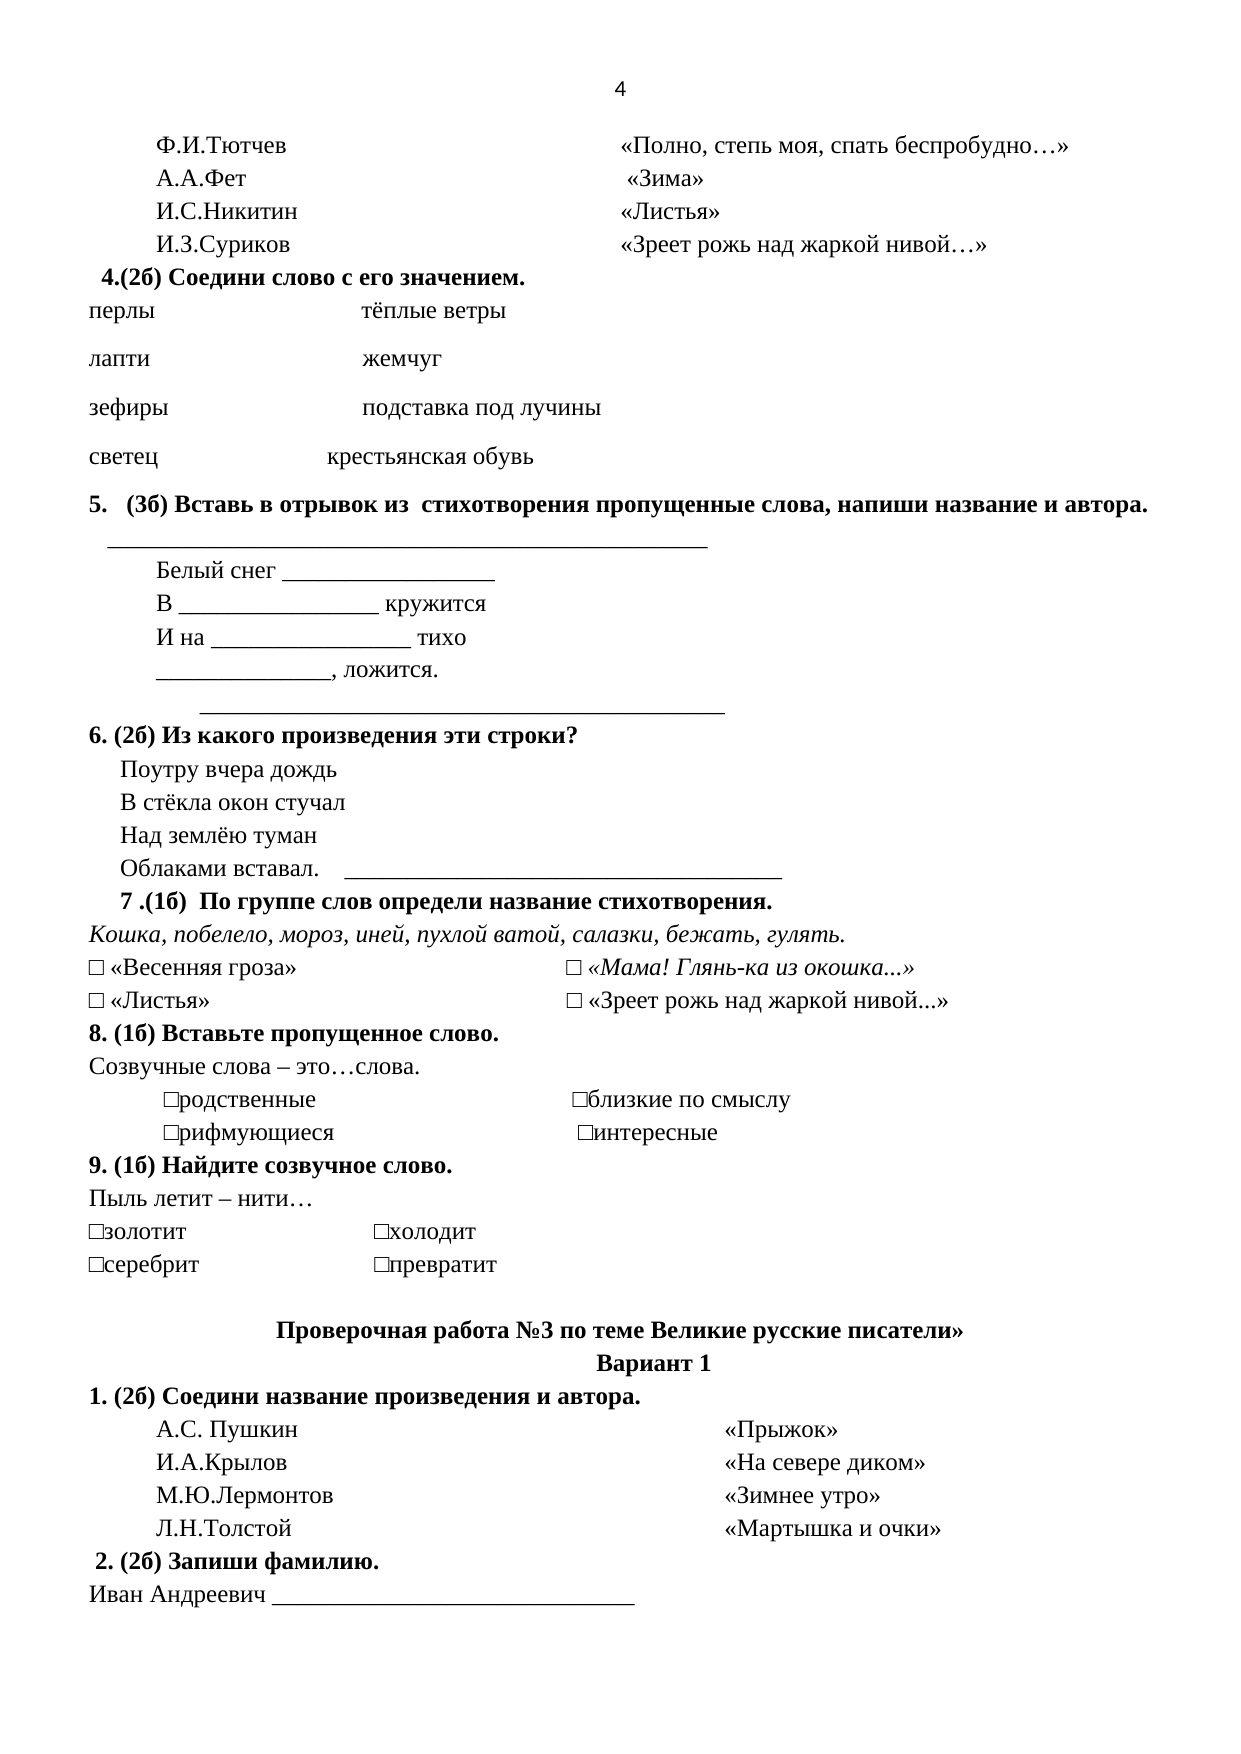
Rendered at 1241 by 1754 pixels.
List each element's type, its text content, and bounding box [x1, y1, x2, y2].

list И на ________________ тихо [156, 622, 1152, 650]
text □серебрит □превратит [89, 1249, 1152, 1278]
text Иван Андреевич _____________________________ [89, 1579, 1152, 1608]
text Над землёю туман [89, 820, 1152, 848]
text «Зима» [620, 163, 1152, 192]
list __________________________________________ [156, 688, 1152, 716]
list «Мартышка и очки» [724, 1513, 1152, 1542]
text ________________________________________________ [89, 522, 1152, 551]
list «Зимнее утро» [724, 1480, 1152, 1509]
list И.З.Суриков [156, 229, 620, 258]
list Л.Н.Толстой [156, 1513, 583, 1542]
list Белый снег _________________ [156, 556, 1152, 584]
text 9. (1б) Найдите созвучное слово. [89, 1150, 1152, 1179]
text □родственные □близкие по смыслу [164, 1084, 1152, 1113]
text 7 .(1б) По группе слов определи название стихотворения. [89, 886, 1152, 914]
text 4.(2б) Соедини слово с его значением. [89, 262, 1152, 291]
text «Листья» [620, 196, 1152, 224]
text Созвучные слова – это…слова. [89, 1051, 1152, 1079]
text Пыль летит – нити… [89, 1183, 1152, 1212]
list ______________, ложится. [156, 654, 1152, 683]
text Проверочная работа №3 по теме Великие русские писатели» [89, 1315, 1152, 1344]
text □ «Листья» □ «Зреет рожь над жаркой нивой...» [89, 985, 1152, 1013]
text □рифмующиеся □интересные [164, 1117, 1152, 1146]
text 6. (2б) Из какого произведения эти строки? [89, 721, 1152, 749]
list И.С.Никитин [156, 196, 620, 224]
text 2. (2б) Запиши фамилию. [89, 1546, 1152, 1575]
text Кошка, побелело, мороз, иней, пухлой ватой, салазки, бежать, гулять. [89, 919, 1152, 947]
text Поутру вчера дождь [89, 754, 1152, 782]
text □ «Весенняя гроза» □ «Мама! Глянь-ка из окошка...» [89, 952, 1152, 981]
text Облаками вставал. ___________________________________ [89, 853, 1152, 881]
list «Прыжок» [724, 1414, 1152, 1443]
text □золотит □холодит [89, 1216, 1152, 1245]
list (3б) Вставь в отрывок из стихотворения пропущенные слова, напиши название и автора. [89, 489, 1152, 518]
list М.Ю.Лермонтов [156, 1480, 583, 1509]
text 8. (1б) Вставьте пропущенное слово. [89, 1018, 1152, 1047]
list «На севере диком» [724, 1447, 1152, 1476]
list А.А.Фет [156, 163, 620, 192]
text перлы тёплые ветры [89, 295, 1152, 324]
text 1. (2б) Соедини название произведения и автора. [89, 1381, 1152, 1410]
list А.С. Пушкин [156, 1414, 583, 1443]
text зефиры подставка под лучины [89, 392, 1152, 421]
list Вариант 1 [156, 1348, 1152, 1377]
list В ________________ кружится [156, 588, 1152, 617]
text светец крестьянская обувь [89, 441, 1152, 469]
text В стёкла окон стучал [89, 787, 1152, 815]
text «Полно, степь моя, спать беспробудно…» [620, 130, 1152, 158]
text лапти жемчуг [89, 343, 1152, 372]
list Ф.И.Тютчев [156, 130, 620, 158]
list И.А.Крылов [156, 1447, 583, 1476]
text «Зреет рожь над жаркой нивой…» [620, 229, 1152, 258]
